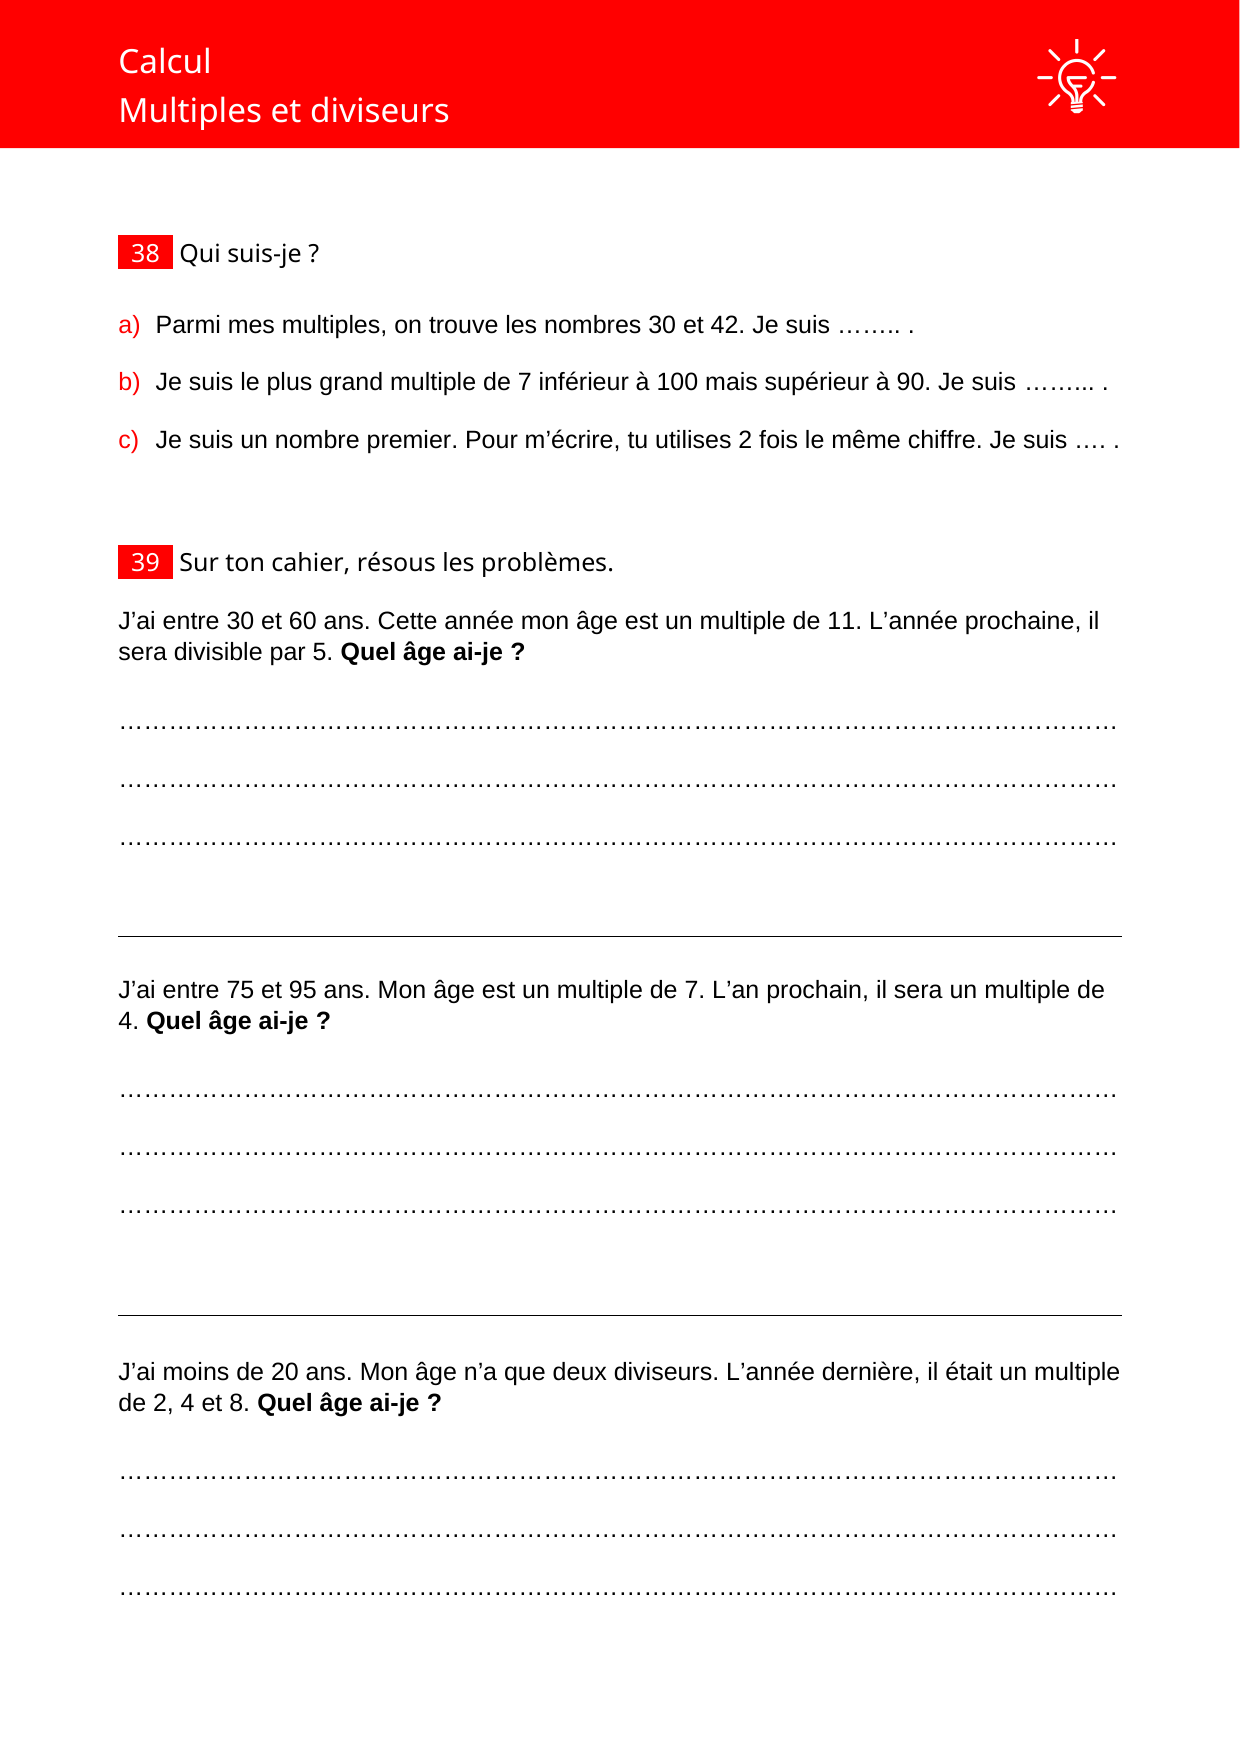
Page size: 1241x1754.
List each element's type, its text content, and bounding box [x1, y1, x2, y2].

text ………………………………………………………………………………………………………… [118, 1074, 1122, 1103]
text J’ai entre 30 et 60 ans. Cette année mon âge est un multiple de 11. L’année prochaine, il sera divisible par 5. Quel âge ai-je ? [118, 606, 1122, 666]
text J’ai entre 75 et 95 ans. Mon âge est un multiple de 7. L’an prochain, il sera un multiple de 4. Quel âge ai-je ? [118, 937, 1122, 1034]
text J’ai moins de 20 ans. Mon âge n’a que deux diviseurs. L’année dernière, il était un multiple de 2, 4 et 8. Quel âge ai-je ? [118, 1357, 1122, 1416]
text 39 Sur ton cahier, résous les problèmes. [118, 544, 1122, 579]
text ………………………………………………………………………………………………………… [118, 764, 1122, 793]
text ………………………………………………………………………………………………………… [118, 1456, 1122, 1485]
text ………………………………………………………………………………………………………… [118, 1132, 1122, 1161]
text ………………………………………………………………………………………………………… [118, 1190, 1122, 1219]
text ………………………………………………………………………………………………………… [118, 1514, 1122, 1543]
text ………………………………………………………………………………………………………… [118, 822, 1122, 851]
text 38 Qui suis-je ? [173, 235, 1122, 269]
list Je suis un nombre premier. Pour m’écrire, tu utilises 2 fois le même chiffre. Je suis …. . [118, 424, 1122, 453]
list Je suis le plus grand multiple de 7 inférieur à 100 mais supérieur à 90. Je suis ……... . [118, 367, 1122, 396]
text ………………………………………………………………………………………………………… [118, 1572, 1122, 1601]
picture [1034, 39, 1123, 116]
list Parmi mes multiples, on trouve les nombres 30 et 42. Je suis …….. . [118, 309, 1122, 338]
text ………………………………………………………………………………………………………… [118, 706, 1122, 735]
